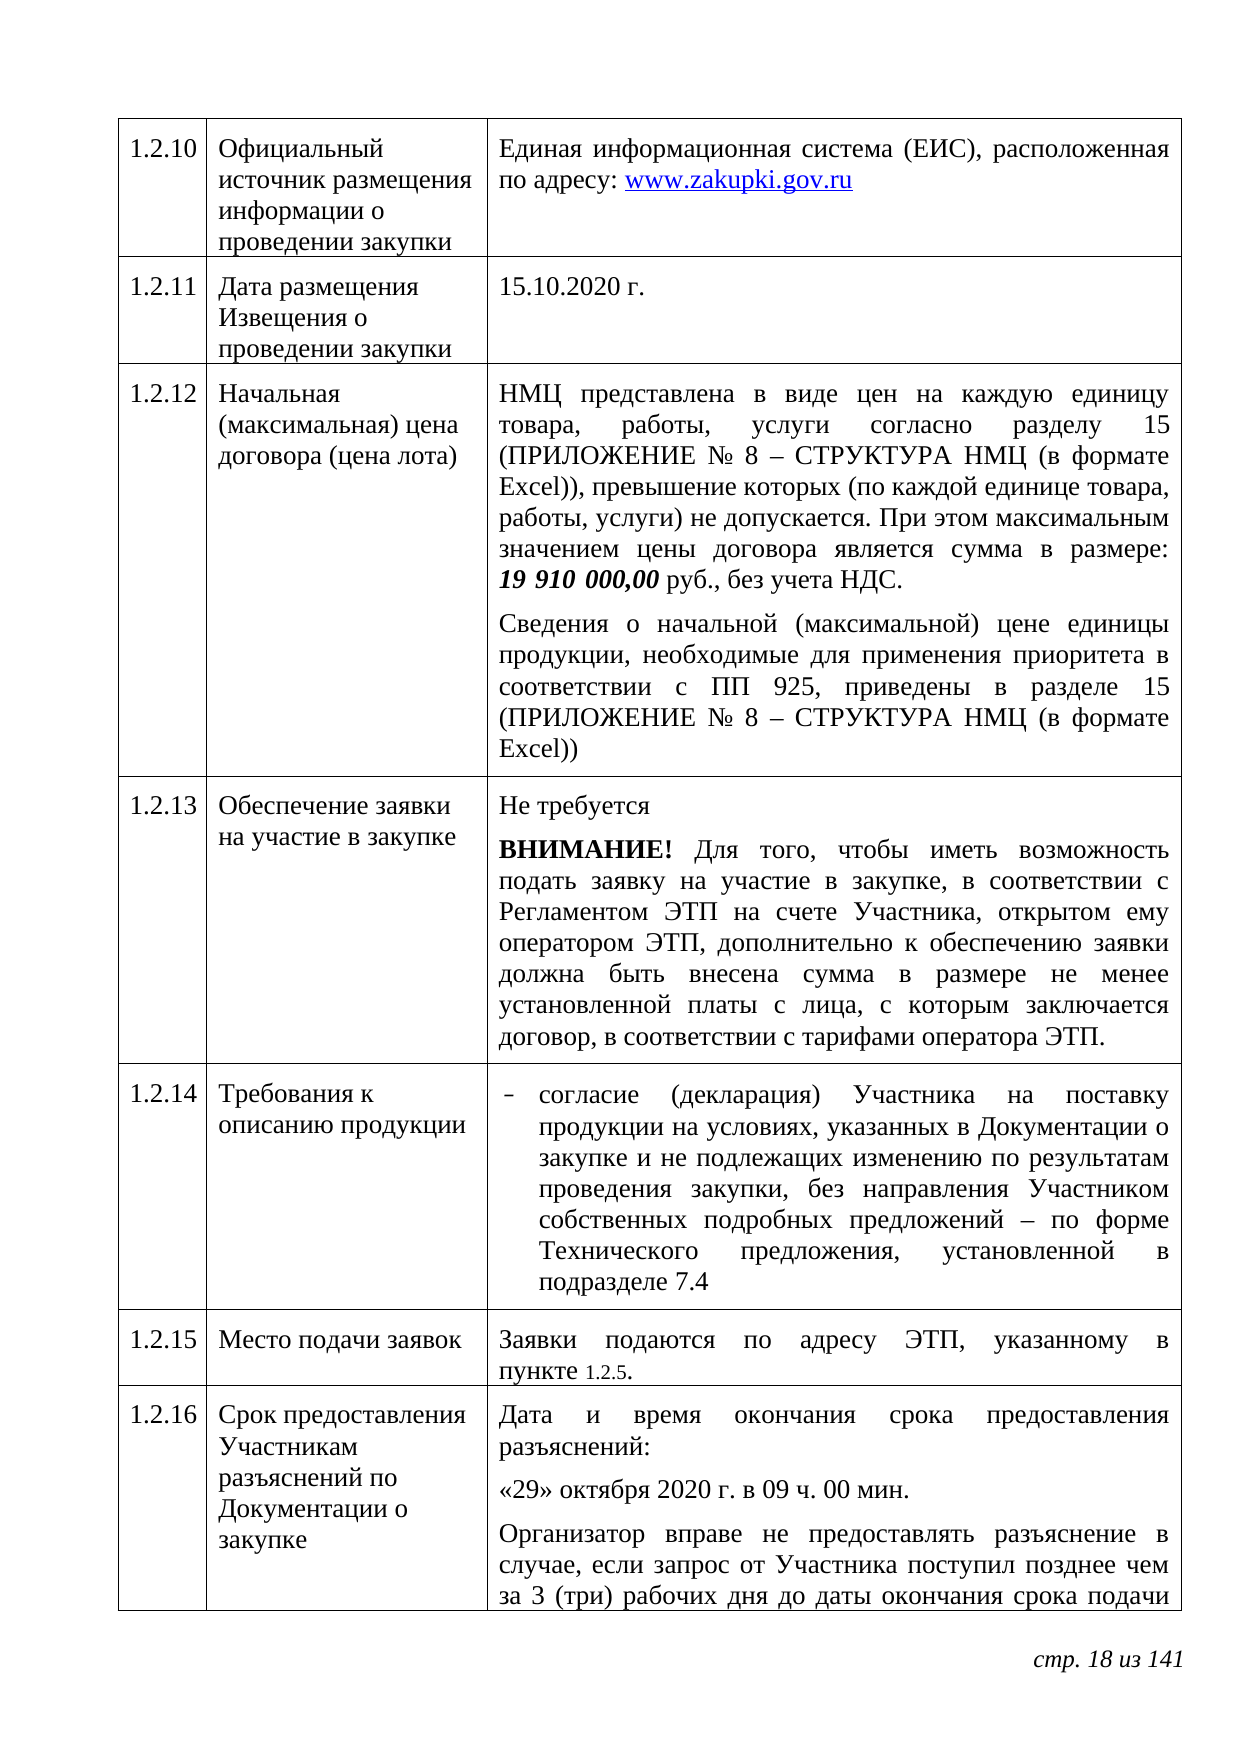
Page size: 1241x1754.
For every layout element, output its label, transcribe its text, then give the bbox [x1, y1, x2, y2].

table_cell Заявки подаются по адресу ЭТП, указанному в пункте 1.2.5. [488, 1310, 1181, 1385]
table_cell [119, 257, 206, 363]
table_cell Начальная (максимальная) цена договора (цена лота) [207, 364, 487, 776]
table_cell 15.10.2020 г. [488, 257, 1181, 363]
table_cell [119, 364, 206, 776]
table_cell [119, 1310, 206, 1385]
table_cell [207, 1386, 487, 1610]
table_cell [119, 1064, 206, 1309]
table_cell [119, 1386, 206, 1610]
table_cell Обеспечение заявки на участие в закупке [207, 777, 487, 1063]
table_cell Дата размещения Извещения о проведении закупки [207, 257, 487, 363]
table_cell Не требуется ВНИМАНИЕ! Для того, чтобы иметь возможность подать заявку на участие в закупке, в соответствии с Регламентом ЭТП на счете Участника, открытом ему оператором ЭТП, дополнительно к обеспечению заявки должна быть внесена сумма в размере не менее установленной платы с лица, с которым заключается договор, в соответствии с тарифами оператора ЭТП. [488, 777, 1181, 1063]
table_cell Требования к описанию продукции [207, 1064, 487, 1309]
table_cell Официальный источник размещения информации о проведении закупки [207, 119, 487, 256]
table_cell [488, 1386, 1181, 1610]
table_cell [119, 119, 206, 256]
table_cell Место подачи заявок [207, 1310, 487, 1385]
table_cell Единая информационная система (ЕИС), расположенная по адресу: www.zakupki.gov.ru [488, 119, 1181, 256]
table_cell [119, 777, 206, 1063]
table_cell согласие (декларация) Участника на поставку продукции на условиях, указанных в Документации о закупке и не подлежащих изменению по результатам проведения закупки, без направления Участником собственных подробных предложений – по форме Технического предложения, установленной в подразделе 7.4 [488, 1064, 1181, 1309]
table_cell НМЦ представлена в виде цен на каждую единицу товара, работы, услуги согласно разделу 15 (ПРИЛОЖЕНИЕ № 8 – СТРУКТУРА НМЦ (в формате Excel)), превышение которых (по каждой единице товара, работы, услуги) не допускается. При этом максимальным значением цены договора является сумма в размере: 19 910 000,00 руб., без учета НДС. Сведения о начальной (максимальной) цене единицы продукции, необходимые для применения приоритета в соответствии с ПП 925, приведены в разделе 15 (ПРИЛОЖЕНИЕ № 8 – СТРУКТУРА НМЦ (в формате Excel)) [488, 364, 1181, 776]
